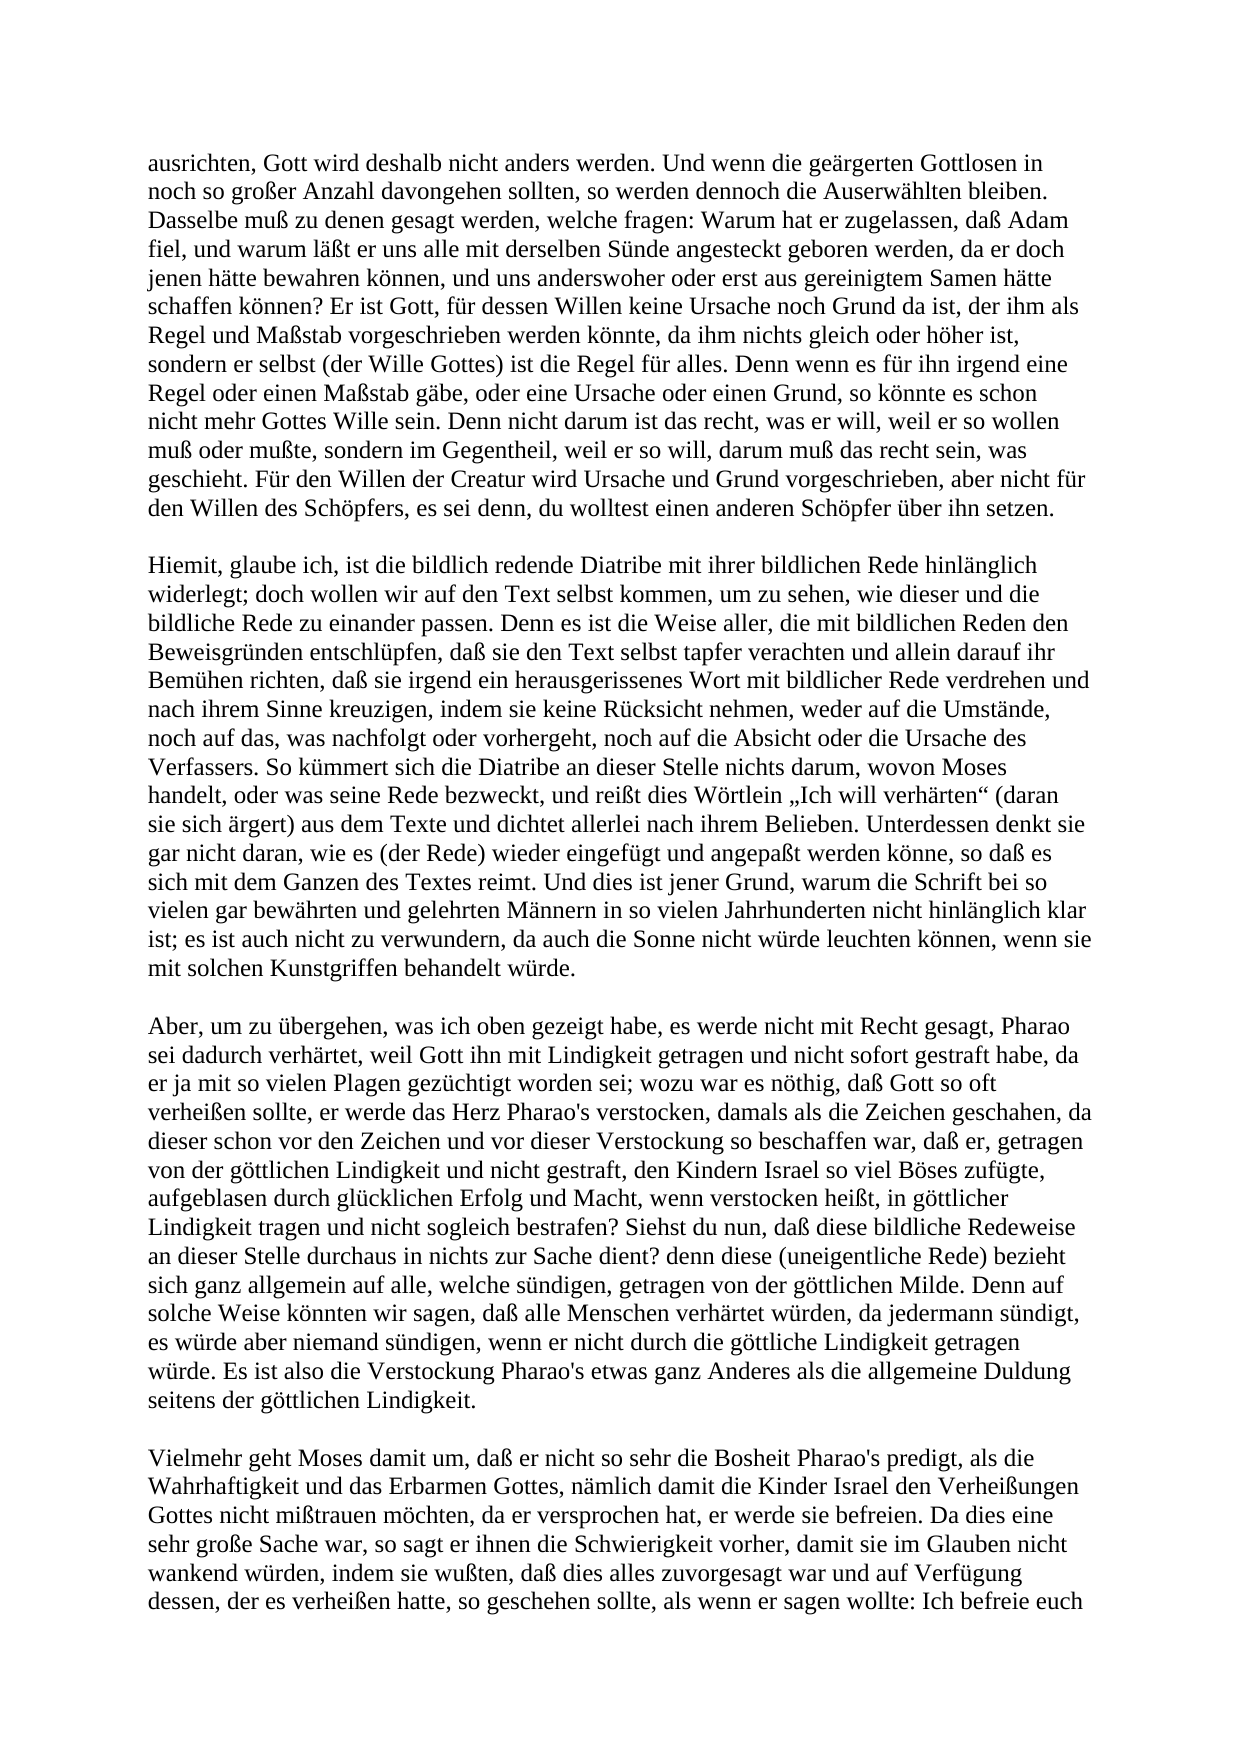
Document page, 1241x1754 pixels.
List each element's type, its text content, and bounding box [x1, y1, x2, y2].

text Aber, um zu übergehen, was ich oben gezeigt habe, es werde nicht mit Recht gesagt, Pharao sei dadurch verhärtet, weil Gott ihn mit Lindigkeit getragen und nicht sofort gestraft habe, da er ja mit so vielen Plagen gezüchtigt worden sei; wozu war es nöthig, daß Gott so oft verheißen sollte, er werde das Herz Pharao's verstocken, damals als die Zeichen geschahen, da dieser schon vor den Zeichen und vor dieser Verstockung so beschaffen war, daß er, getragen von der göttlichen Lindigkeit und nicht gestraft, den Kindern Israel so viel Böses zufügte, aufgeblasen durch glücklichen Erfolg und Macht, wenn verstocken heißt, in göttlicher Lindigkeit tragen und nicht sogleich bestrafen? Siehst du nun, daß diese bildliche Redeweise an dieser Stelle durchaus in nichts zur Sache dient? denn diese (uneigentliche Rede) bezieht sich ganz allgemein auf alle, welche sündigen, getragen von der göttlichen Milde. Denn auf solche Weise könnten wir sagen, daß alle Menschen verhärtet würden, da jedermann sündigt, es würde aber niemand sündigen, wenn er nicht durch die göttliche Lindigkeit getragen würde. Es ist also die Verstockung Pharao's etwas ganz Anderes als die allgemeine Duldung seitens der göttlichen Lindigkeit. [148, 1011, 1093, 1413]
text Hiemit, glaube ich, ist die bildlich redende Diatribe mit ihrer bildlichen Rede hinlänglich widerlegt; doch wollen wir auf den Text selbst kommen, um zu sehen, wie dieser und die bildliche Rede zu einander passen. Denn es ist die Weise aller, die mit bildlichen Reden den Beweisgründen entschlüpfen, daß sie den Text selbst tapfer verachten und allein darauf ihr Bemühen richten, daß sie irgend ein herausgerissenes Wort mit bildlicher Rede verdrehen und nach ihrem Sinne kreuzigen, indem sie keine Rücksicht nehmen, weder auf die Umstände, noch auf das, was nachfolgt oder vorhergeht, noch auf die Absicht oder die Ursache des Verfassers. So kümmert sich die Diatribe an dieser Stelle nichts darum, wovon Moses handelt, oder was seine Rede bezweckt, und reißt dies Wörtlein „Ich will verhärten“ (daran sie sich ärgert) aus dem Texte und dichtet allerlei nach ihrem Belieben. Unterdessen denkt sie gar nicht daran, wie es (der Rede) wieder eingefügt und angepaßt werden könne, so daß es sich mit dem Ganzen des Textes reimt. Und dies ist jener Grund, warum die Schrift bei so vielen gar bewährten und gelehrten Männern in so vielen Jahrhunderten nicht hinlänglich klar ist; es ist auch nicht zu verwundern, da auch die Sonne nicht würde leuchten können, wenn sie mit solchen Kunstgriffen behandelt würde. [148, 551, 1093, 982]
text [148, 1443, 1093, 1615]
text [148, 148, 1093, 521]
